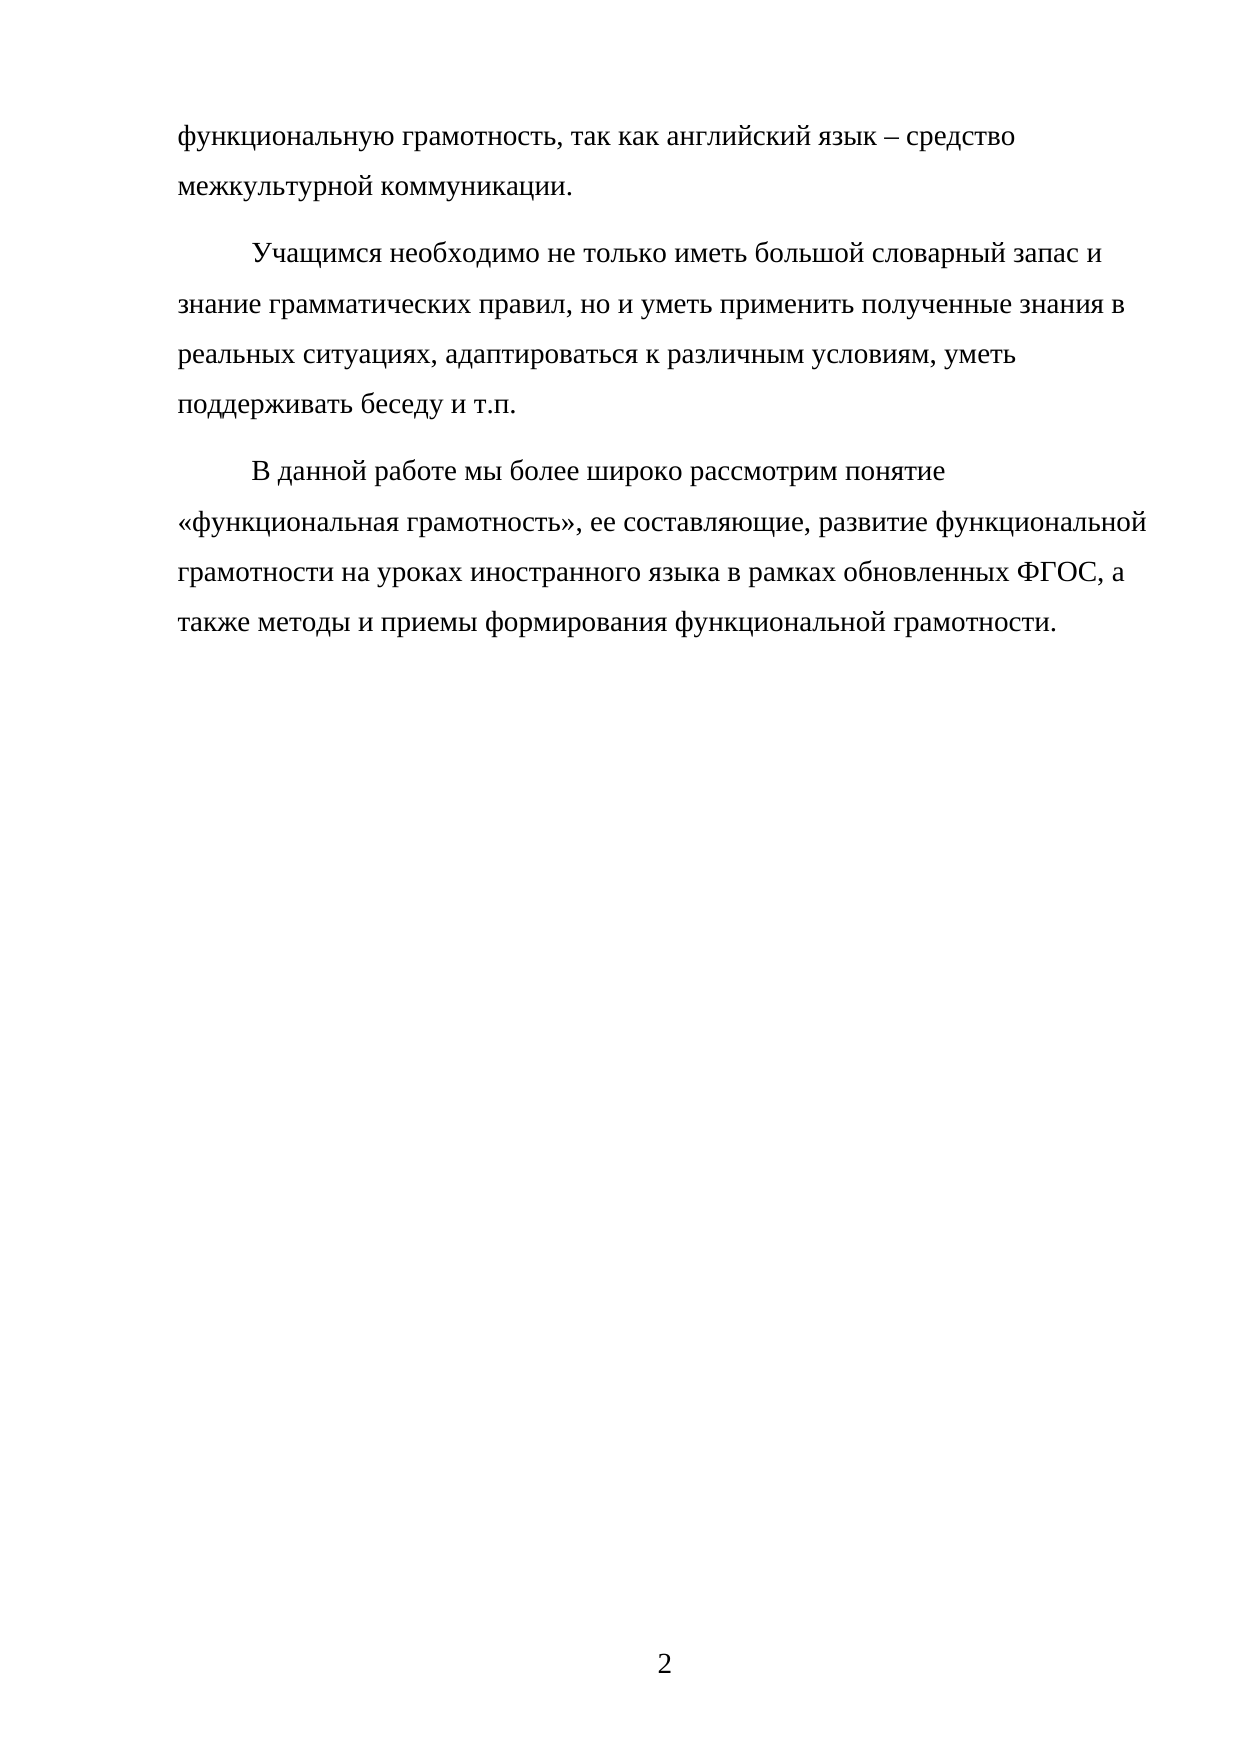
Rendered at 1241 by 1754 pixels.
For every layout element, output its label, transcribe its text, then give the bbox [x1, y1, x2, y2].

text Учащимся необходимо не только иметь большой словарный запас и знание грамматических правил, но и уметь применить полученные знания в реальных ситуациях, адаптироваться к различным условиям, уметь поддерживать беседу и т.п. [177, 235, 1152, 420]
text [177, 118, 1152, 202]
text В данной работе мы более широко рассмотрим понятие «функциональная грамотность», ее составляющие, развитие функциональной грамотности на уроках иностранного языка в рамках обновленных ФГОС, а также методы и приемы формирования функциональной грамотности. [177, 453, 1152, 638]
